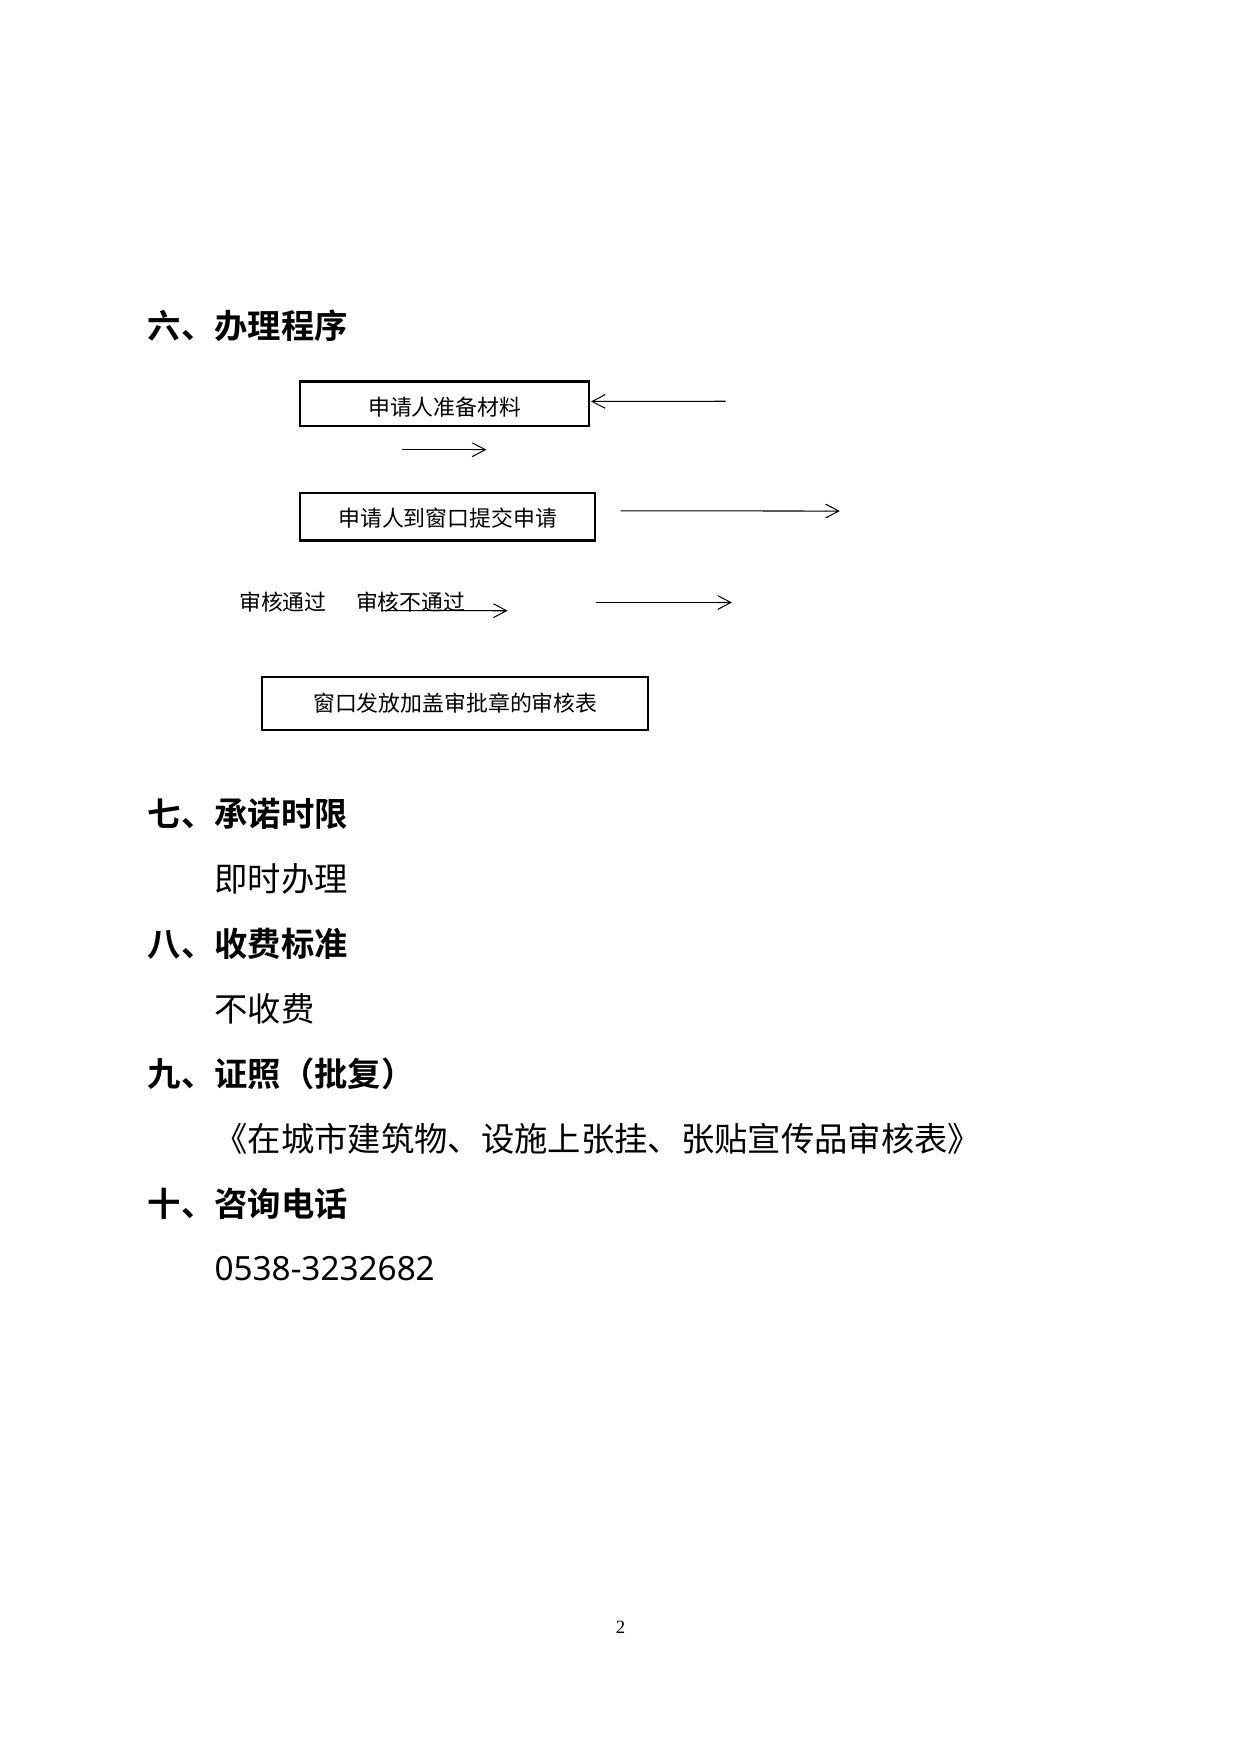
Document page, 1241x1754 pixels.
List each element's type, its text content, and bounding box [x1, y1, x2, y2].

text 七、承诺时限 [148, 779, 1092, 844]
text 八、收费标准 [148, 909, 1092, 974]
text 十、咨询电话 [148, 1169, 1092, 1234]
text 审核通过 审核不通过 [148, 584, 1092, 617]
text 0538-3232682 [148, 1234, 1092, 1299]
text 六、办理程序 [148, 292, 1092, 357]
text 即时办理 [148, 844, 1092, 909]
text 《在城市建筑物、设施上张挂、张贴宣传品审核表》 [148, 1104, 1092, 1169]
text 九、证照（批复） [148, 1039, 1092, 1104]
text 不收费 [148, 974, 1092, 1039]
